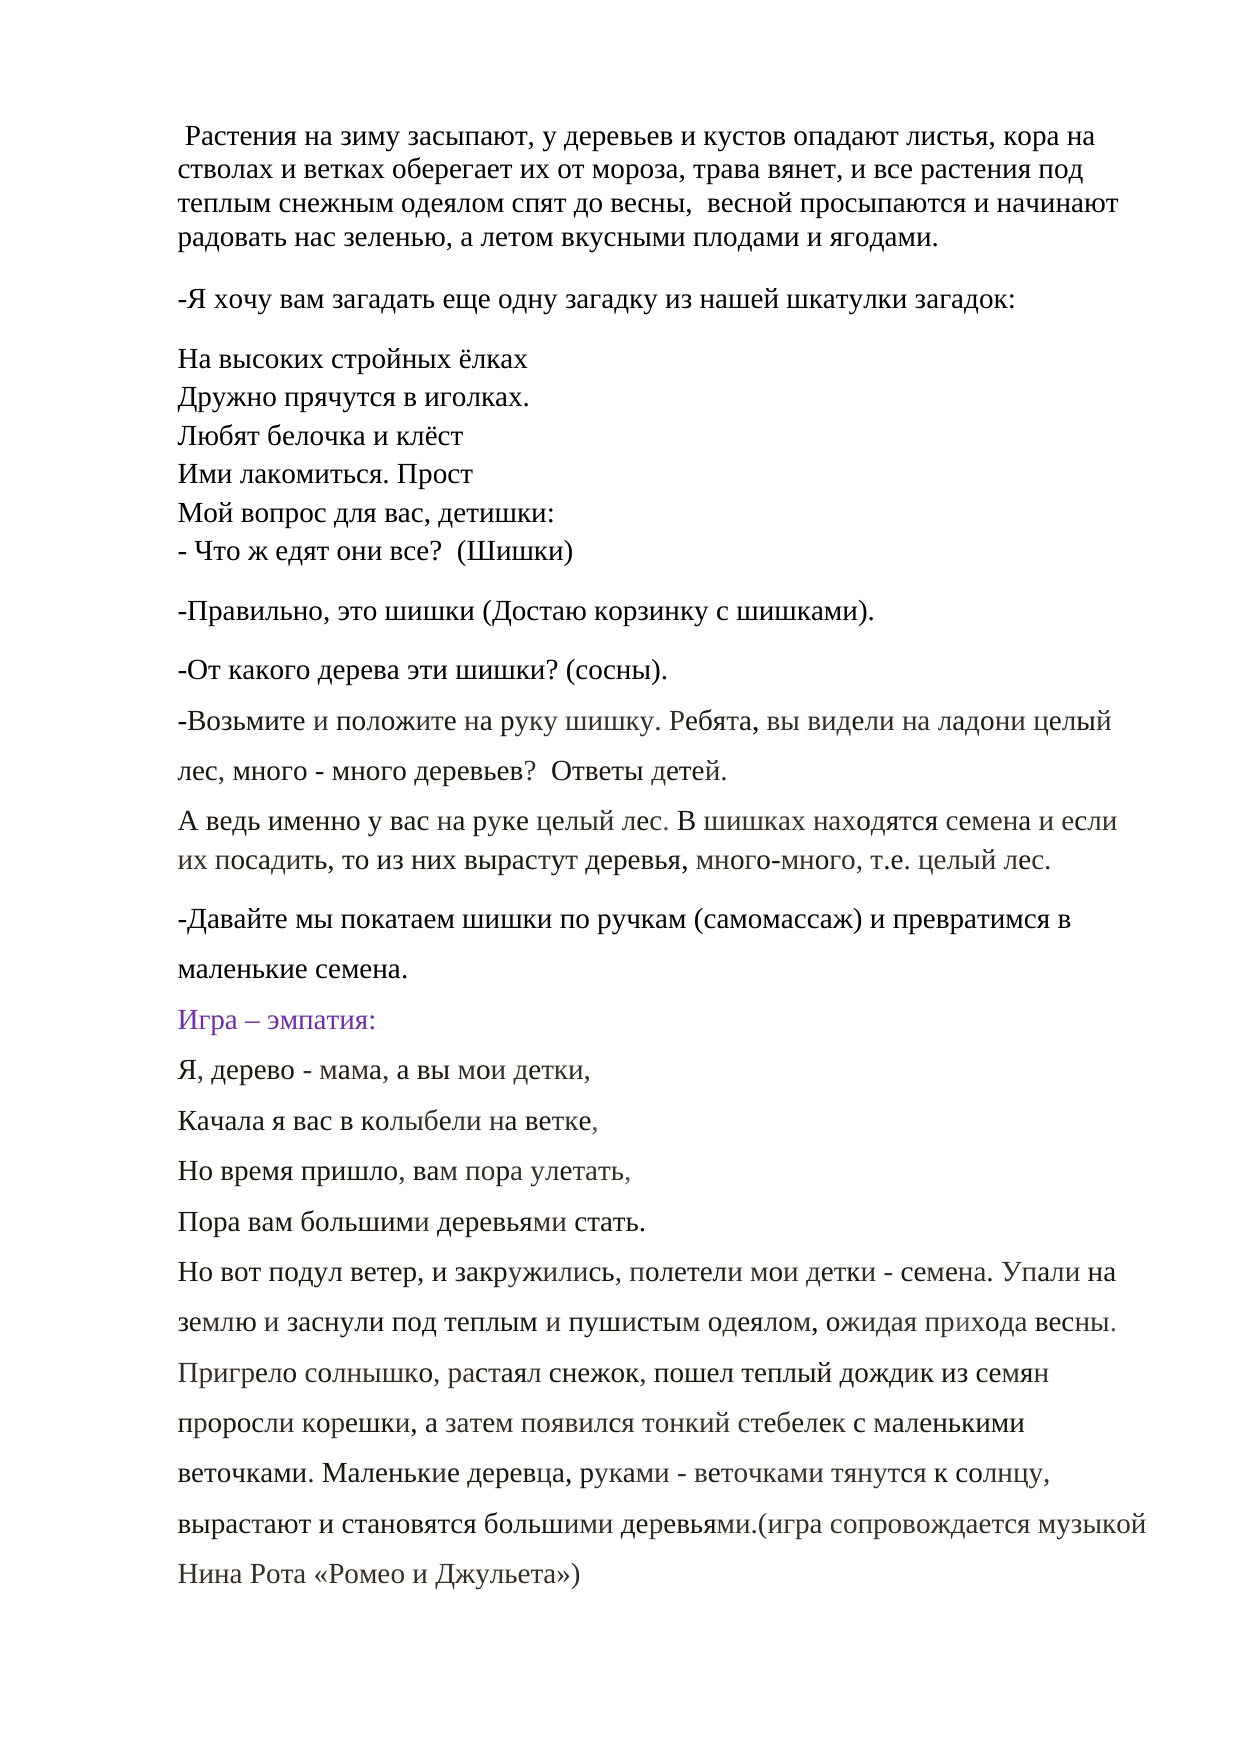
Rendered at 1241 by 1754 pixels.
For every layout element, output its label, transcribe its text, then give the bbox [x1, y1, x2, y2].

text Но время пришло, вам пора улетать, [177, 1153, 1152, 1187]
text -Правильно, это шишки (Достаю корзинку с шишками). [177, 593, 1152, 626]
text -Возьмите и положите на руку шишку. Ребята, вы видели на ладони целый лес, много - много деревьев? Ответы детей. [177, 703, 1152, 787]
text -Давайте мы покатаем шишки по ручкам (самомассаж) и превратимся в маленькие семена. [177, 901, 1152, 985]
text Я, дерево - мама, а вы мои детки, [177, 1052, 1152, 1086]
text На высоких стройных ёлках Дружно прячутся в иголках. Любят белочка и клёст Ими лакомиться. Прост Мой вопрос для вас, детишки: - Что ж едят они все? (Шишки) [177, 341, 1152, 567]
text -От какого дерева эти шишки? (сосны). [177, 652, 1152, 686]
text Игра – эмпатия: [177, 1002, 1152, 1036]
text -Я хочу вам загадать еще одну загадку из нашей шкатулки загадок: [177, 281, 1152, 315]
text Пора вам большими деревьями стать. [177, 1204, 1152, 1237]
text Но вот подул ветер, и закружились, полетели мои детки - семена. Упали на землю и заснули под теплым и пушистым одеялом, ожидая прихода весны. Пригрело солнышко, растаял снежок, пошел теплый дождик из семян проросли корешки, а затем появился тонкий стебелек с маленькими веточками. Маленькие деревца, руками - веточками тянутся к солнцу, вырастают и становятся большими деревьями.(игра сопровождается музыкой Нина Рота «Ромео и Джульета») [177, 1254, 1152, 1589]
text Качала я вас в колыбели на ветке, [177, 1103, 1152, 1136]
text Растения на зиму засыпают, у деревьев и кустов опадают листья, кора на стволах и ветках оберегает их от мороза, трава вянет, и все растения под теплым снежным одеялом спят до весны, весной просыпаются и начинают радовать нас зеленью, а летом вкусными плодами и ягодами. [177, 118, 1152, 252]
text А ведь именно у вас на руке целый лес. В шишках находятся семена и если их посадить, то из них вырастут деревья, много-много, т.е. целый лес. [177, 803, 1152, 876]
